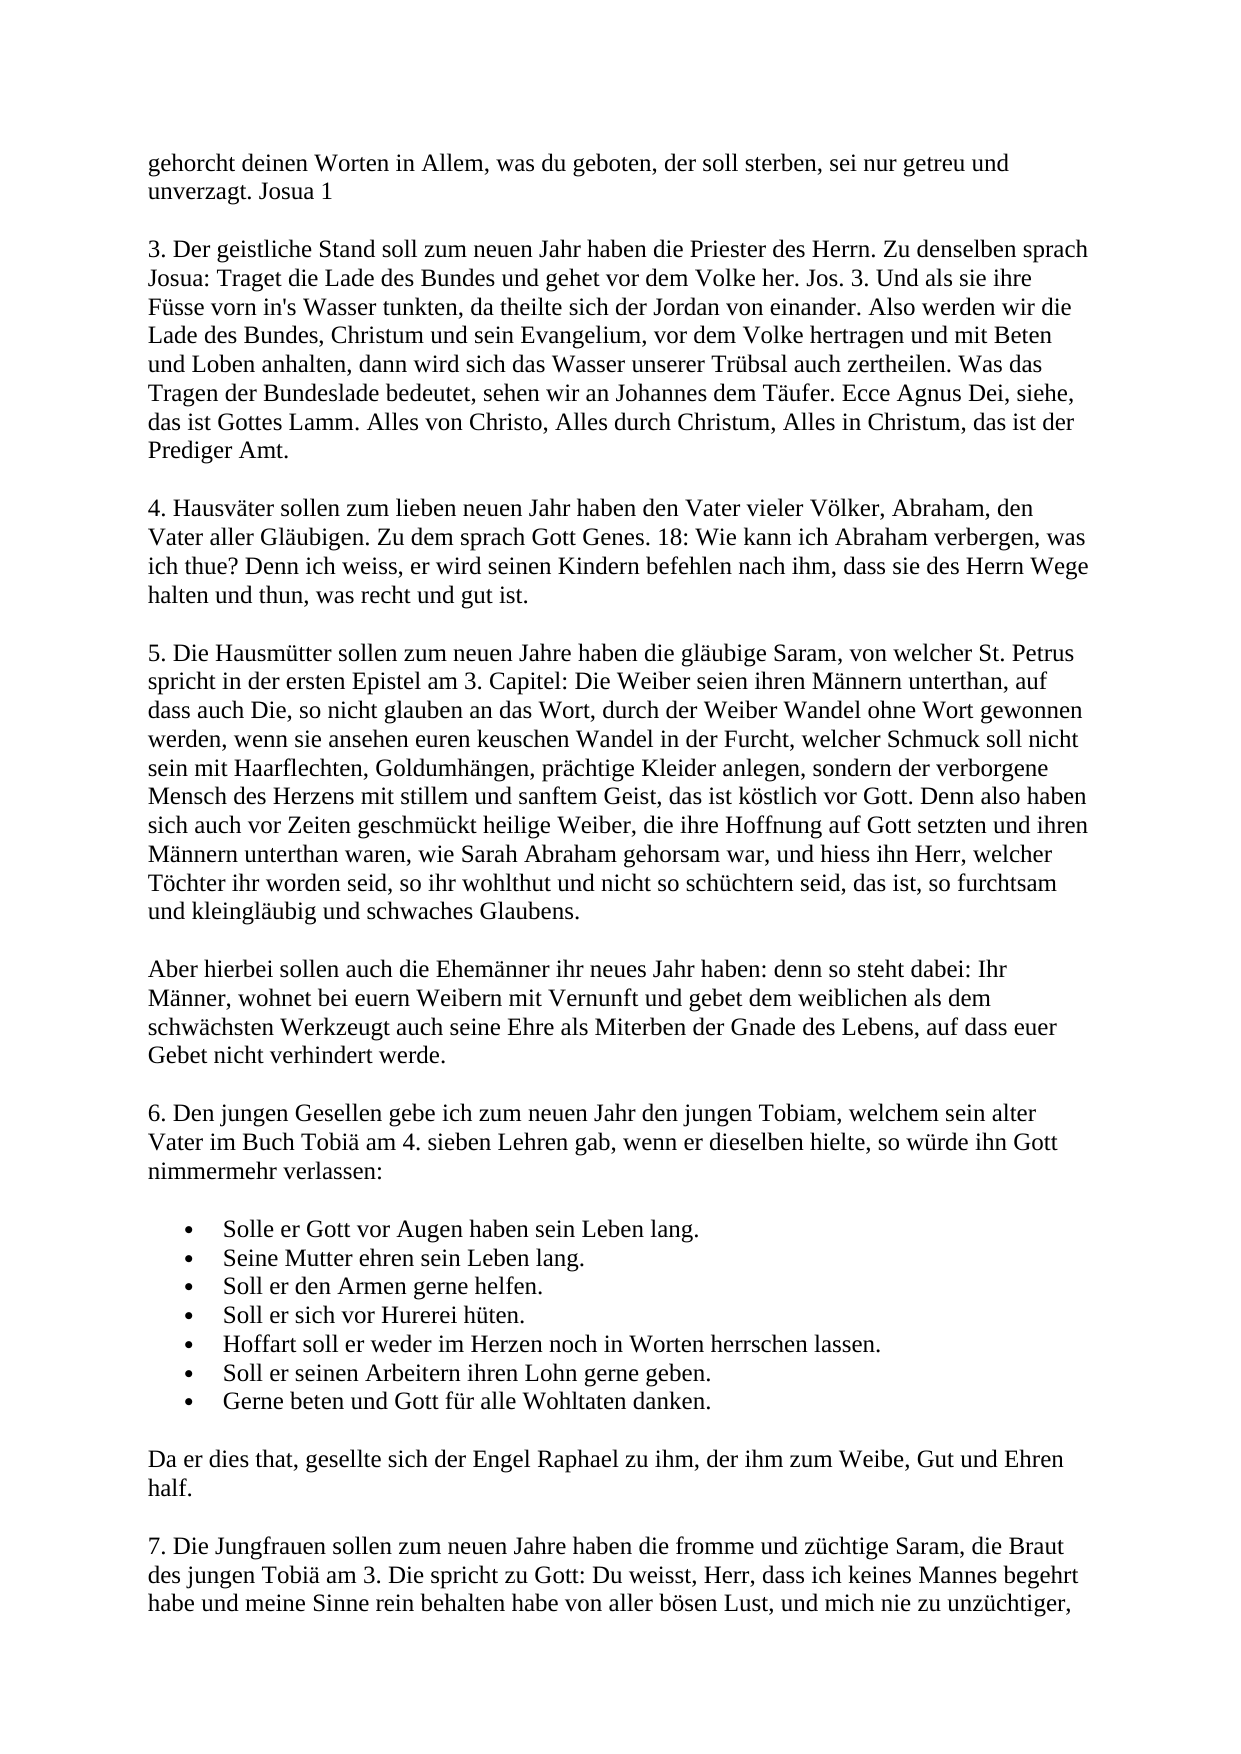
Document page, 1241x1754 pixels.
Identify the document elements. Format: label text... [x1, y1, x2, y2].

text 6. Den jungen Gesellen gebe ich zum neuen Jahr den jungen Tobiam, welchem sein alter Vater im Buch Tobiä am 4. sieben Lehren gab, wenn er dieselben hielte, so würde ihn Gott nimmermehr verlassen: [148, 1098, 1093, 1185]
text 5. Die Hausmütter sollen zum neuen Jahre haben die gläubige Saram, von welcher St. Petrus spricht in der ersten Epistel am 3. Capitel: Die Weiber seien ihren Männern unterthan, auf dass auch Die, so nicht glauben an das Wort, durch der Weiber Wandel ohne Wort gewonnen werden, wenn sie ansehen euren keuschen Wandel in der Furcht, welcher Schmuck soll nicht sein mit Haarflechten, Goldumhängen, prächtige Kleider anlegen, sondern der verborgene Mensch des Herzens mit stillem und sanftem Geist, das ist köstlich vor Gott. Denn also haben sich auch vor Zeiten geschmückt heilige Weiber, die ihre Hoffnung auf Gott setzten und ihren Männern unterthan waren, wie Sarah Abraham gehorsam war, und hiess ihn Herr, welcher Töchter ihr worden seid, so ihr wohlthut und nicht so schüchtern seid, das ist, so furchtsam und kleingläubig und schwaches Glaubens. [148, 638, 1093, 925]
text Aber hierbei sollen auch die Ehemänner ihr neues Jahr haben: denn so steht dabei: Ihr Männer, wohnet bei euern Weibern mit Vernunft und gebet dem weiblichen als dem schwächsten Werkzeugt auch seine Ehre als Miterben der Gnade des Lebens, auf dass euer Gebet nicht verhindert werde. [148, 954, 1093, 1069]
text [148, 1531, 1093, 1617]
text Da er dies that, gesellte sich der Engel Raphael zu ihm, der ihm zum Weibe, Gut und Ehren half. [148, 1444, 1093, 1502]
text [148, 148, 1093, 205]
list Soll er sich vor Hurerei hüten. [185, 1300, 1093, 1329]
list Hoffart soll er weder im Herzen noch in Worten herrschen lassen. [185, 1329, 1093, 1358]
list Soll er seinen Arbeitern ihren Lohn gerne geben. [185, 1358, 1093, 1386]
list Soll er den Armen gerne helfen. [185, 1271, 1093, 1300]
text 4. Hausväter sollen zum lieben neuen Jahr haben den Vater vieler Völker, Abraham, den Vater aller Gläubigen. Zu dem sprach Gott Genes. 18: Wie kann ich Abraham verbergen, was ich thue? Denn ich weiss, er wird seinen Kindern befehlen nach ihm, dass sie des Herrn Wege halten und thun, was recht und gut ist. [148, 493, 1093, 608]
list Seine Mutter ehren sein Leben lang. [185, 1243, 1093, 1271]
list Gerne beten und Gott für alle Wohltaten danken. [185, 1386, 1093, 1415]
text 3. Der geistliche Stand soll zum neuen Jahr haben die Priester des Herrn. Zu denselben sprach Josua: Traget die Lade des Bundes und gehet vor dem Volke her. Jos. 3. Und als sie ihre Füsse vorn in's Wasser tunkten, da theilte sich der Jordan von einander. Also werden wir die Lade des Bundes, Christum und sein Evangelium, vor dem Volke hertragen und mit Beten und Loben anhalten, dann wird sich das Wasser unserer Trübsal auch zertheilen. Was das Tragen der Bundeslade bedeutet, sehen wir an Johannes dem Täufer. Ecce Agnus Dei, siehe, das ist Gottes Lamm. Alles von Christo, Alles durch Christum, Alles in Christum, das ist der Prediger Amt. [148, 234, 1093, 464]
list Solle er Gott vor Augen haben sein Leben lang. [185, 1214, 1093, 1243]
